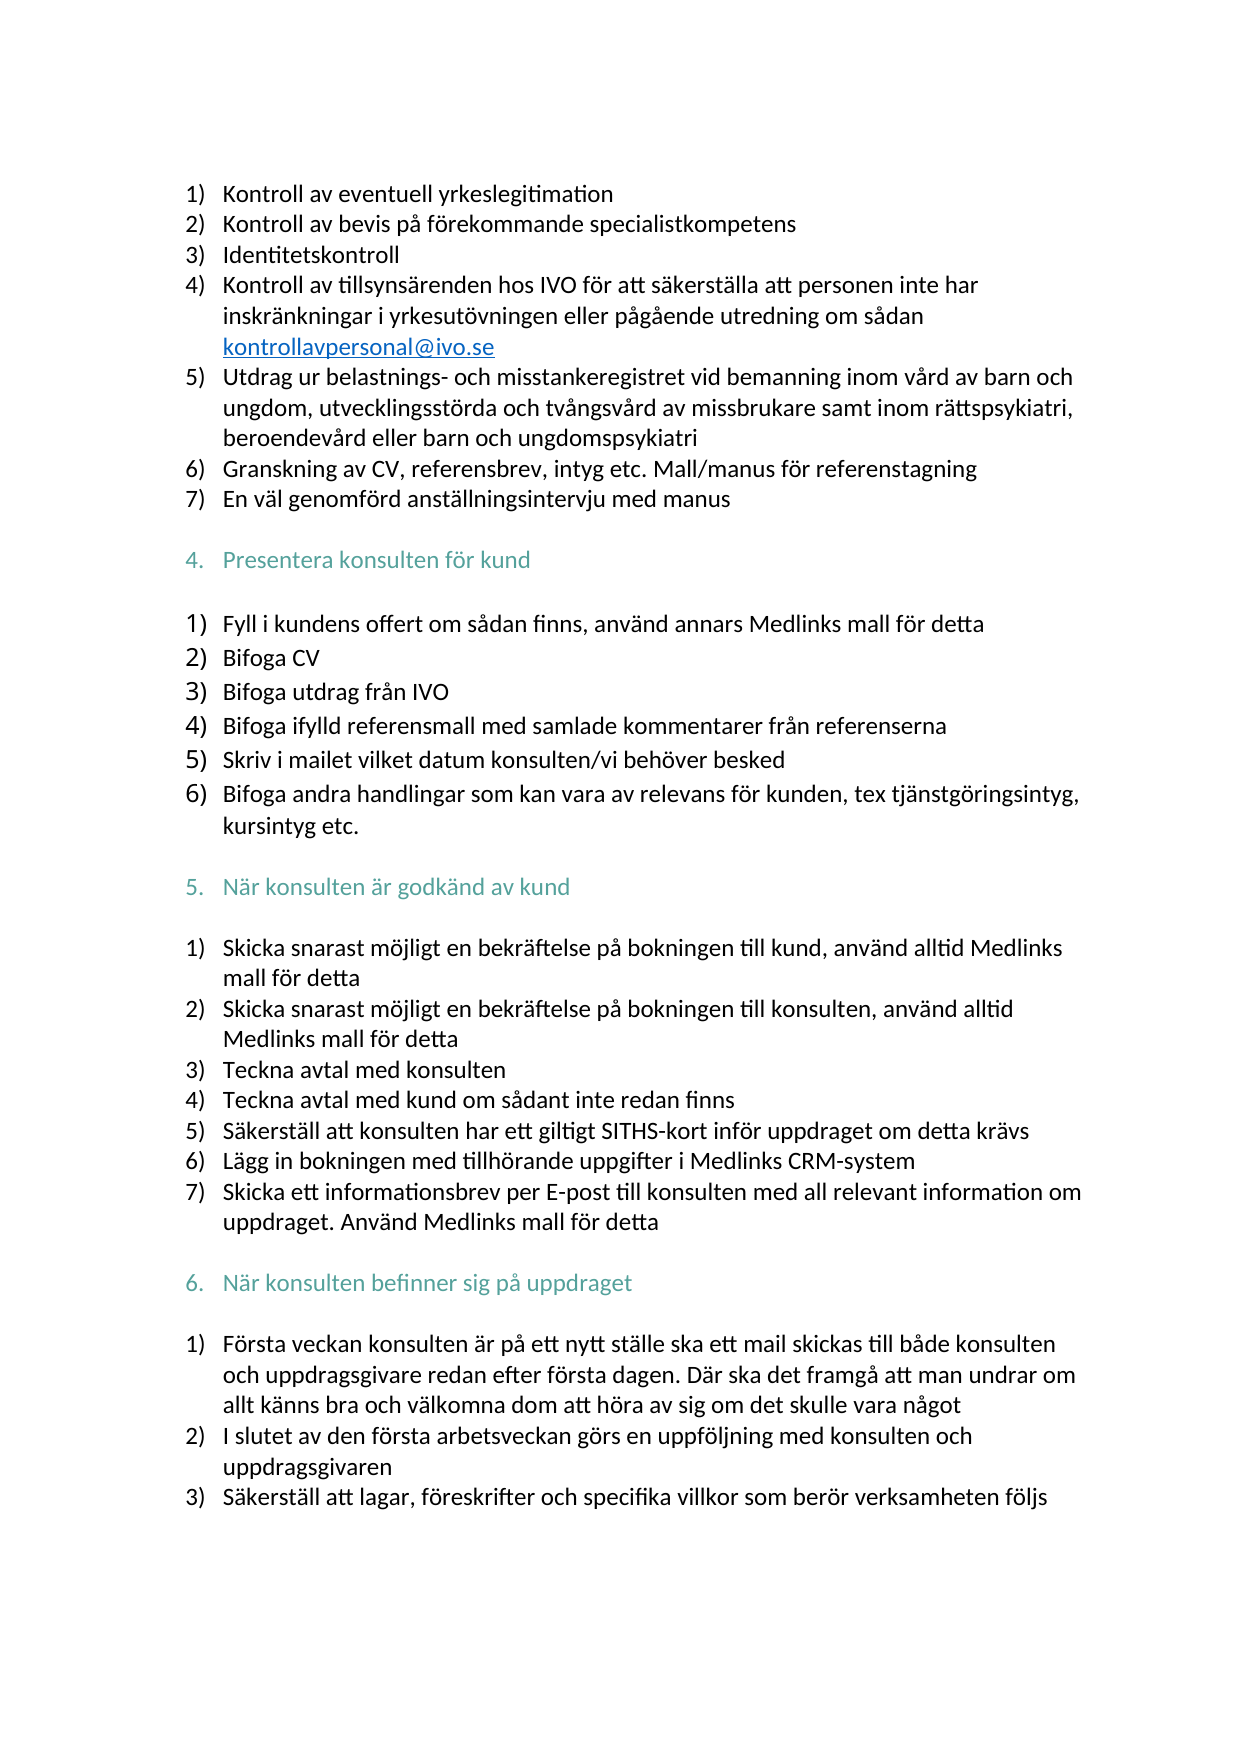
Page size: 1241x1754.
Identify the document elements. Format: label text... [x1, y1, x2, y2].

list Skriv i mailet vilket datum konsulten/vi behöver besked [185, 742, 1093, 776]
list I slutet av den första arbetsveckan görs en uppföljning med konsulten och uppdragsgivaren [185, 1420, 1093, 1481]
list Skicka snarast möjligt en bekräftelse på bokningen till konsulten, använd alltid Medlinks mall för detta [185, 993, 1093, 1054]
list Kontroll av bevis på förekommande specialistkompetens [185, 209, 1093, 239]
list Presentera konsulten för kund [185, 544, 1093, 575]
list Utdrag ur belastnings- och misstankeregistret vid bemanning inom vård av barn och ungdom, utvecklingsstörda och tvångsvård av missbrukare samt inom rättspsykiatri, beroendevård eller barn och ungdomspsykiatri [185, 361, 1093, 453]
list Bifoga ifylld referensmall med samlade kommentarer från referenserna [185, 708, 1093, 742]
list Identitetskontroll [185, 239, 1093, 270]
list Första veckan konsulten är på ett nytt ställe ska ett mail skickas till både konsulten och uppdragsgivare redan efter första dagen. Där ska det framgå att man undrar om allt känns bra och välkomna dom att höra av sig om det skulle vara något [185, 1329, 1093, 1420]
list Kontroll av tillsynsärenden hos IVO för att säkerställa att personen inte har inskränkningar i yrkesutövningen eller pågående utredning om sådan kontrollavpersonal@ivo.se [185, 270, 1093, 361]
list Skicka ett informationsbrev per E-post till konsulten med all relevant information om uppdraget. Använd Medlinks mall för detta [185, 1176, 1093, 1237]
list Bifoga andra handlingar som kan vara av relevans för kunden, tex tjänstgöringsintyg, kursintyg etc. [185, 776, 1093, 840]
list En väl genomförd anställningsintervju med manus [185, 483, 1093, 514]
list När konsulten är godkänd av kund [185, 871, 1093, 901]
list Skicka snarast möjligt en bekräftelse på bokningen till kund, använd alltid Medlinks mall för detta [185, 932, 1093, 993]
list Fyll i kundens offert om sådan finns, använd annars Medlinks mall för detta [185, 605, 1093, 639]
list Säkerställ att konsulten har ett giltigt SITHS-kort inför uppdraget om detta krävs [185, 1115, 1093, 1146]
list Bifoga CV [185, 639, 1093, 673]
list Granskning av CV, referensbrev, intyg etc. Mall/manus för referenstagning [185, 453, 1093, 483]
list När konsulten befinner sig på uppdraget [185, 1268, 1093, 1298]
list Teckna avtal med konsulten [185, 1054, 1093, 1084]
list Kontroll av eventuell yrkeslegitimation [185, 178, 1093, 209]
list Bifoga utdrag från IVO [185, 673, 1093, 708]
list Säkerställ att lagar, föreskrifter och specifika villkor som berör verksamheten följs [185, 1481, 1093, 1512]
list Lägg in bokningen med tillhörande uppgifter i Medlinks CRM-system [185, 1146, 1093, 1176]
list Teckna avtal med kund om sådant inte redan finns [185, 1084, 1093, 1115]
